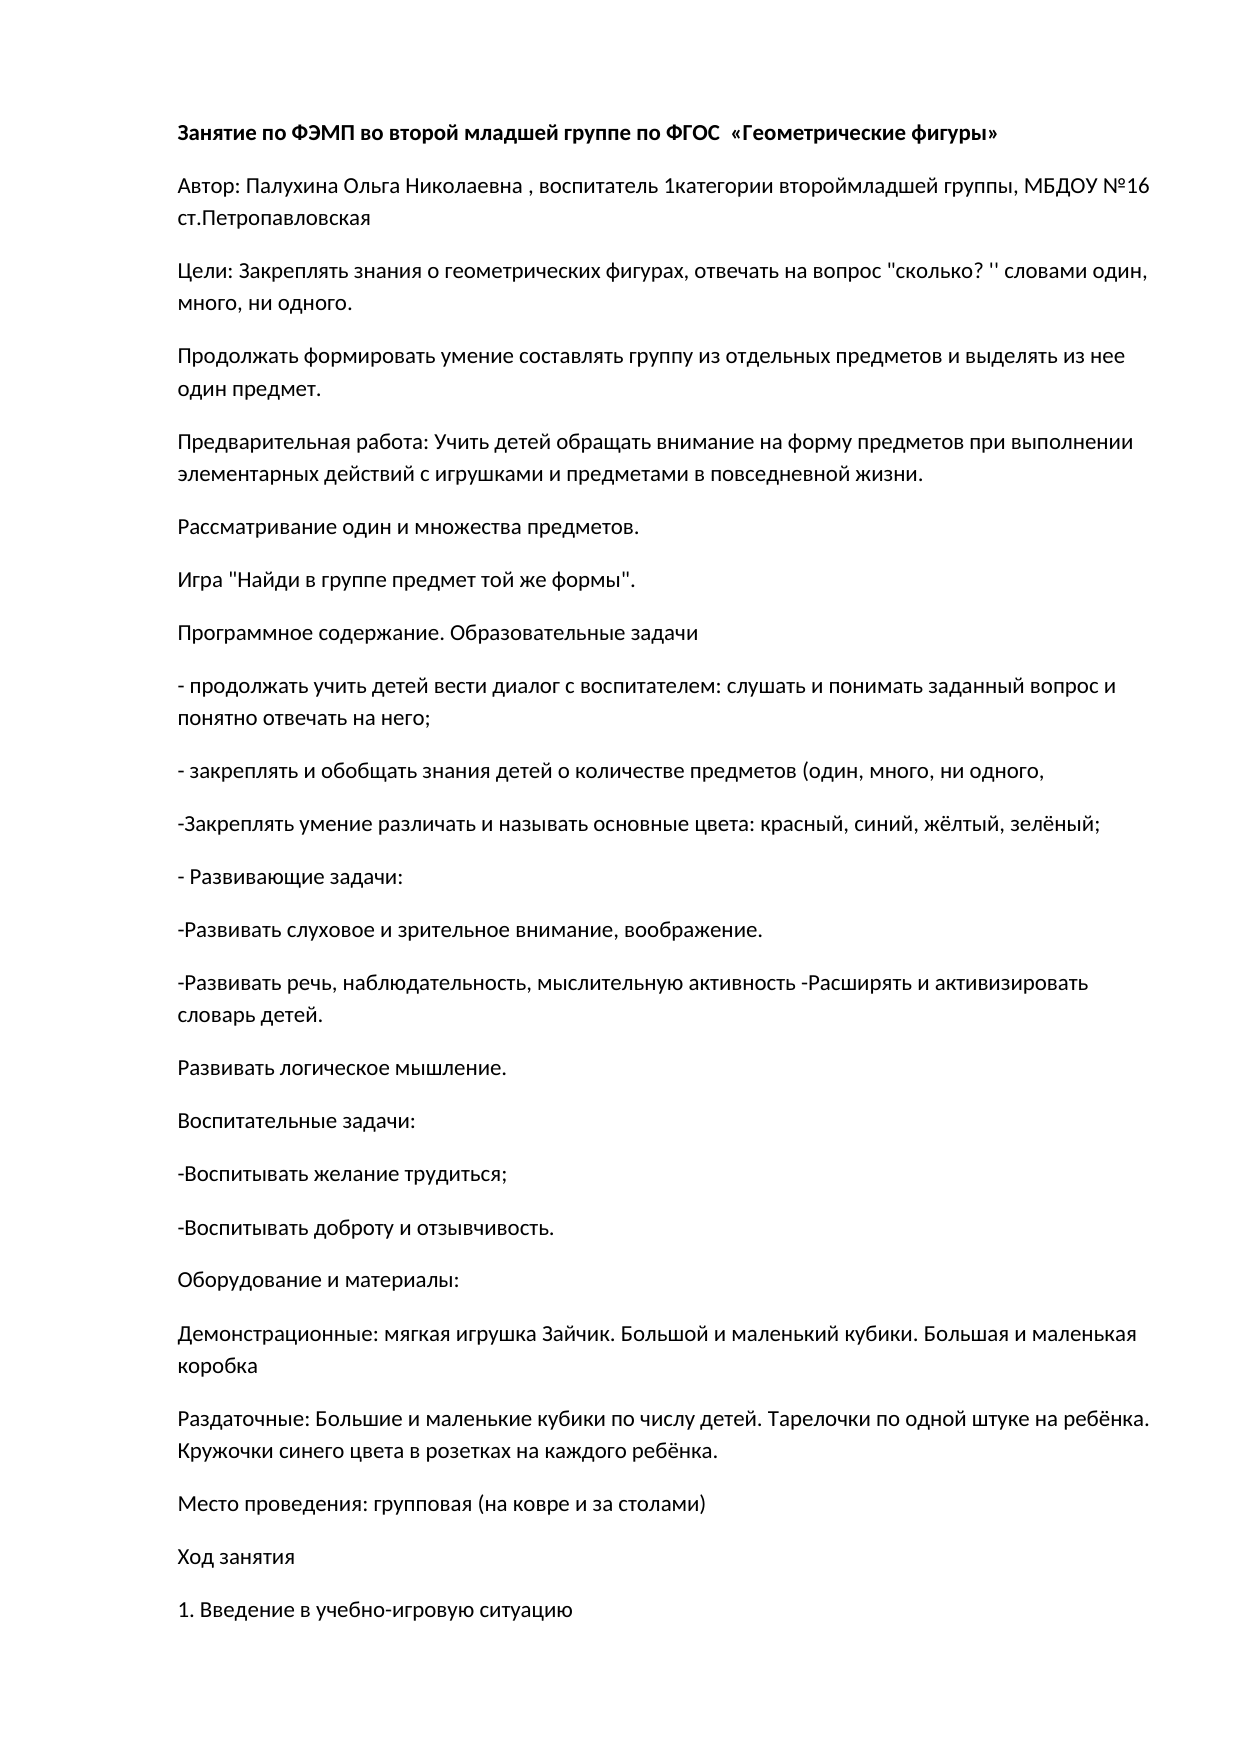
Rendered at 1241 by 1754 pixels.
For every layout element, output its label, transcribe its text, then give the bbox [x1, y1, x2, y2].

text Место проведения: групповая (на ковре и за столами) [177, 1489, 1152, 1517]
text Раздаточные: Большие и маленькие кубики по числу детей. Тарелочки по одной штуке на ребёнка. Кружочки синего цвета в розетках на каждого ребёнка. [177, 1404, 1152, 1464]
text - закреплять и обобщать знания детей о количестве предметов (один, много, ни одного, [177, 756, 1152, 784]
text Развивать логическое мышление. [177, 1053, 1152, 1082]
text Продолжать формировать умение составлять группу из отдельных предметов и выделять из нее один предмет. [177, 342, 1152, 402]
text -Воспитывать желание трудиться; [177, 1159, 1152, 1188]
text - продолжать учить детей вести диалог с воспитателем: слушать и понимать заданный вопрос и понятно отвечать на него; [177, 671, 1152, 731]
text Программное содержание. Образовательные задачи [177, 618, 1152, 646]
text -Закреплять умение различать и называть основные цвета: красный, синий, жёлтый, зелёный; [177, 809, 1152, 837]
text 1. Введение в учебно-игровую ситуацию [177, 1595, 1152, 1623]
text Оборудование и материалы: [177, 1266, 1152, 1294]
text Занятие по ФЭМП во второй младшей группе по ФГОС «Геометрические фигуры» [177, 118, 1152, 146]
text Воспитательные задачи: [177, 1107, 1152, 1134]
text Рассматривание один и множества предметов. [177, 512, 1152, 540]
text Цели: Закреплять знания о геометрических фигурах, отвечать на вопрос "сколько? '' словами один, много, ни одного. [177, 256, 1152, 317]
text -Развивать речь, наблюдательность, мыслительную активность -Расширять и активизировать словарь детей. [177, 968, 1152, 1028]
text Автор: Палухина Ольга Николаевна , воспитатель 1категории второймладшей группы, МБДОУ №16 ст.Петропавловская [177, 171, 1152, 231]
text -Воспитывать доброту и отзывчивость. [177, 1213, 1152, 1241]
text Демонстрационные: мягкая игрушка Зайчик. Большой и маленький кубики. Большая и маленькая коробка [177, 1319, 1152, 1379]
text - Развивающие задачи: [177, 862, 1152, 890]
text Игра "Найди в группе предмет той же формы". [177, 565, 1152, 593]
text -Развивать слуховое и зрительное внимание, воображение. [177, 915, 1152, 943]
text Ход занятия [177, 1542, 1152, 1570]
text Предварительная работа: Учить детей обращать внимание на форму предметов при выполнении элементарных действий с игрушками и предметами в повседневной жизни. [177, 427, 1152, 487]
